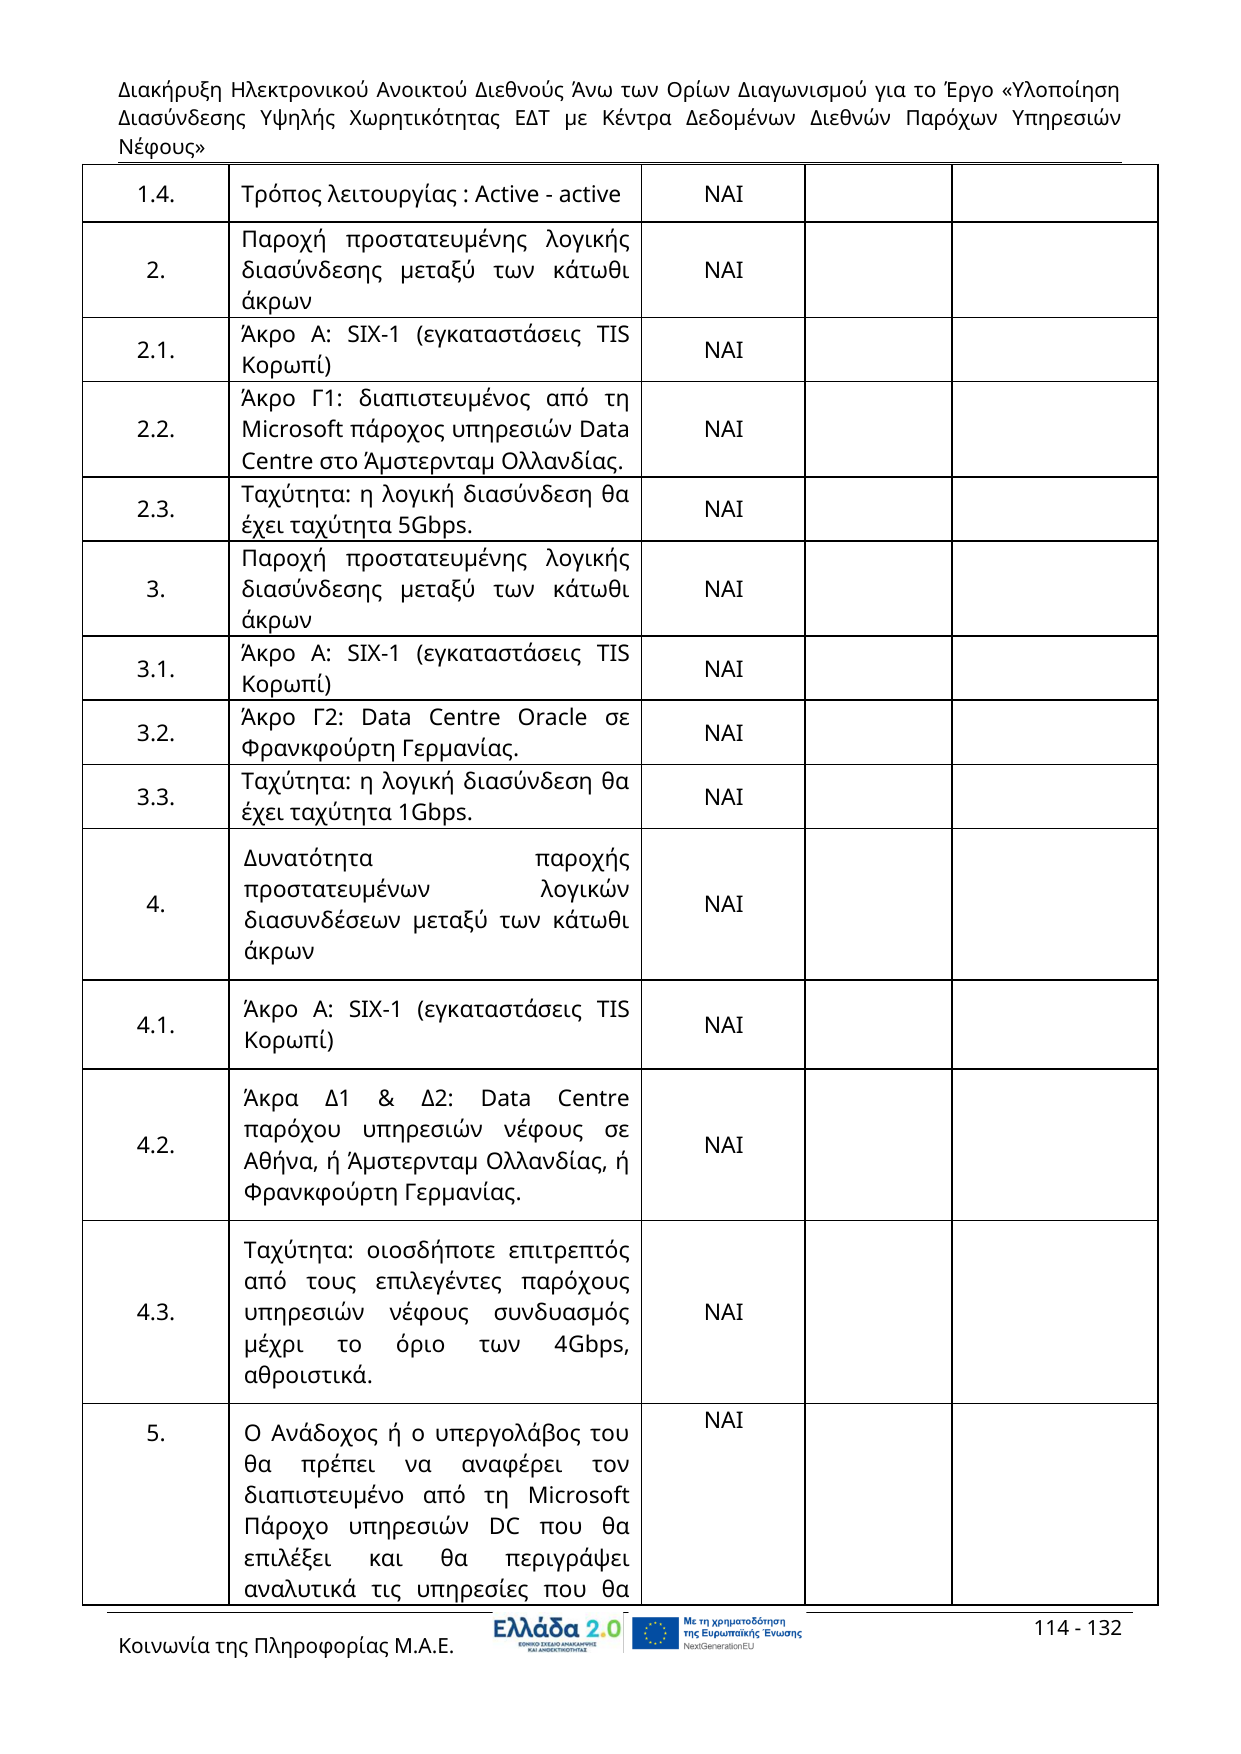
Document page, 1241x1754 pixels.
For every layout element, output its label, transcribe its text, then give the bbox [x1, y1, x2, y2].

table_cell Παροχή προστατευμένης λογικής διασύνδεσης μεταξύ των κάτωθι άκρων [230, 542, 641, 635]
table_cell ΝΑΙ [642, 701, 804, 763]
table_cell [953, 382, 1157, 476]
table_cell Άκρο Α: SIX-1 (εγκαταστάσεις TIS Κορωπί) [230, 637, 641, 699]
table_cell Τρόπος λειτουργίας : Active - active [230, 165, 641, 221]
table_cell [806, 637, 951, 699]
table_cell Δυνατότητα παροχής προστατευμένων λογικών διασυνδέσεων μεταξύ των κάτωθι άκρων [230, 829, 641, 979]
table_cell [953, 637, 1157, 699]
table_cell [806, 1070, 951, 1220]
table_cell ΝΑΙ [642, 542, 804, 635]
table_cell [806, 478, 951, 540]
table_cell [806, 829, 951, 979]
table_cell Ταχύτητα: η λογική διασύνδεση θα έχει ταχύτητα 5Gbps. [230, 478, 641, 540]
table_cell [806, 765, 951, 827]
table_cell 3. [83, 542, 228, 635]
table_cell 2.2. [83, 382, 228, 476]
table_cell [953, 478, 1157, 540]
table_cell [953, 1070, 1157, 1220]
table_cell Άκρο Α: SIX-1 (εγκαταστάσεις TIS Κορωπί) [230, 981, 641, 1068]
table_cell 2.1. [83, 318, 228, 381]
table_cell 2. [83, 223, 228, 317]
table_cell ΝΑΙ [642, 478, 804, 540]
table_cell ΝΑΙ [642, 765, 804, 827]
table_cell [953, 765, 1157, 827]
table_cell 4. [83, 829, 228, 979]
table_cell [953, 165, 1157, 221]
table_cell 4.2. [83, 1070, 228, 1220]
table_cell [806, 1221, 951, 1402]
table_cell [806, 1404, 951, 1604]
table_cell ΝΑΙ [642, 981, 804, 1068]
table_cell Ταχύτητα: η λογική διασύνδεση θα έχει ταχύτητα 1Gbps. [230, 765, 641, 827]
table_cell ΝΑΙ [642, 637, 804, 699]
table_cell [953, 981, 1157, 1068]
table_cell 3.1. [83, 637, 228, 699]
table_cell [953, 701, 1157, 763]
table_cell Άκρο Γ2: Data Centre Oracle σε Φρανκφούρτη Γερμανίας. [513, 701, 641, 763]
table_cell [806, 165, 951, 221]
table_cell [953, 829, 1157, 979]
table_cell Άκρο Γ2: Data Centre Oracle σε Φρανκφούρτη Γερμανίας. [230, 701, 361, 763]
table_cell [806, 223, 951, 317]
table_cell Ταχύτητα: οιοσδήποτε επιτρεπτός από τους επιλεγέντες παρόχους υπηρεσιών νέφους συνδυασμός μέχρι το όριο των 4Gbps, αθροιστικά. [230, 1221, 641, 1402]
table_cell 2.3. [83, 478, 228, 540]
table_cell Άκρο Α: SIX-1 (εγκαταστάσεις TIS Κορωπί) [230, 318, 641, 381]
table_cell 1.4. [83, 165, 228, 221]
table_cell 3.2. [83, 701, 228, 763]
table_cell Παροχή προστατευμένης λογικής διασύνδεσης μεταξύ των κάτωθι άκρων [230, 223, 641, 317]
table_cell 4.3. [83, 1221, 228, 1402]
table_cell ΝΑΙ [642, 1221, 804, 1402]
table_cell ΝΑΙ [642, 1070, 804, 1220]
table_cell [953, 1404, 1157, 1604]
table_cell [953, 542, 1157, 635]
table_cell [806, 701, 951, 763]
table_cell [953, 318, 1157, 381]
picture [492, 1612, 807, 1653]
table_cell ΝΑΙ [642, 318, 804, 381]
table_cell [806, 981, 951, 1068]
table_cell [806, 542, 951, 635]
table_cell 3.3. [83, 765, 228, 827]
table_cell 4.1. [83, 981, 228, 1068]
table_cell ΝΑΙ [642, 382, 804, 476]
table_cell [953, 1221, 1157, 1402]
table_cell ΝΑΙ [642, 223, 804, 317]
table_cell [806, 318, 951, 381]
table_cell ΝΑΙ [642, 1404, 804, 1604]
table_cell [953, 223, 1157, 317]
table_cell ΝΑΙ [642, 165, 804, 221]
table_cell 5. [83, 1404, 228, 1604]
table_cell Άκρο Γ1: διαπιστευμένος από τη Microsoft πάροχος υπηρεσιών Data Centre στο Άμστερνταμ Ολλανδίας. [230, 382, 641, 476]
table_cell ΝΑΙ [642, 829, 804, 979]
table_cell Άκρα Δ1 & Δ2: Data Centre παρόχου υπηρεσιών νέφους σε Αθήνα, ή Άμστερνταμ Ολλανδίας, ή Φρανκφούρτη Γερμανίας. [230, 1070, 641, 1220]
table_cell [806, 382, 951, 476]
